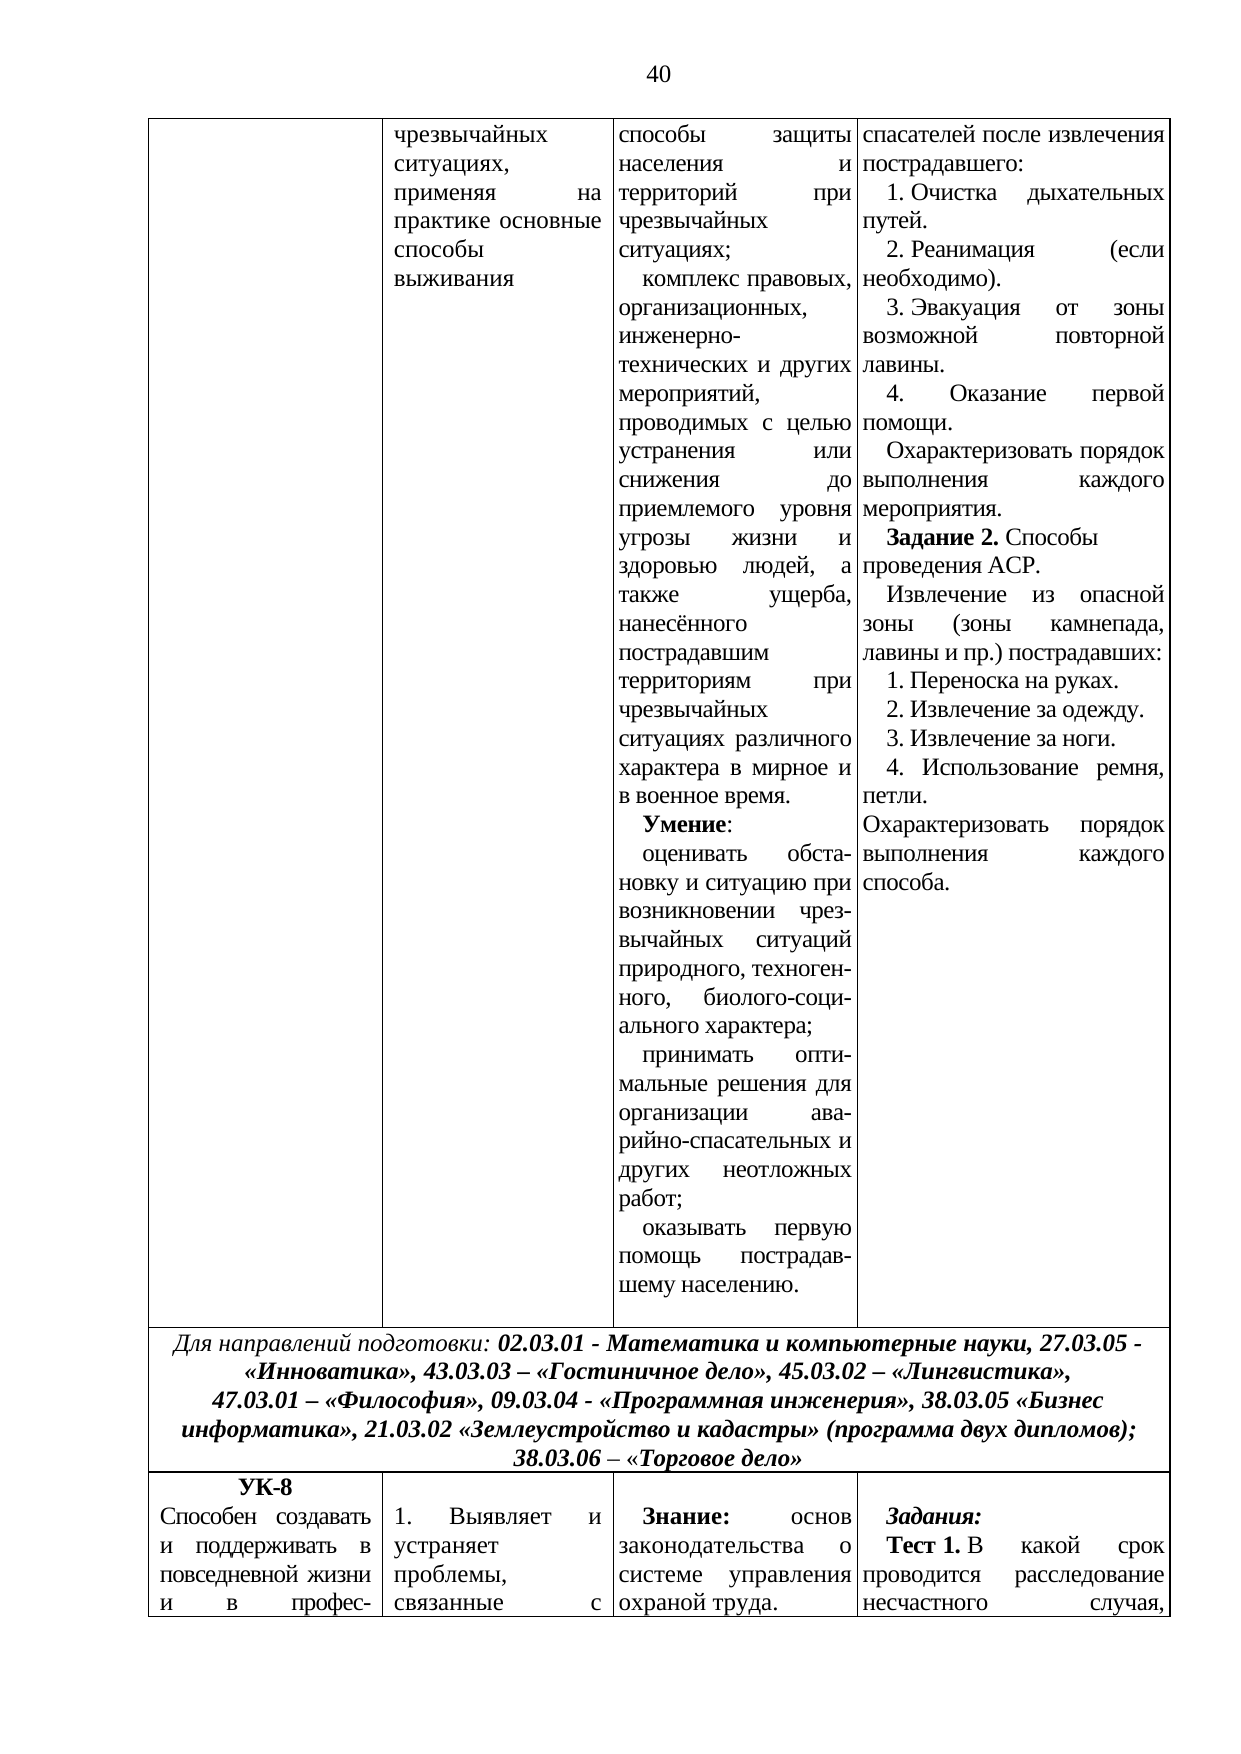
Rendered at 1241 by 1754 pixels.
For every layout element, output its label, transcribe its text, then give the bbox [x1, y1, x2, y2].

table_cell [858, 1473, 1169, 1616]
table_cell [858, 119, 1169, 1327]
table_cell Для направлений подготовки: 02.03.01 - Математика и компьютерные науки, 27.03.05 - «Инноватика», 43.03.03 – «Гостиничное дело», 45.03.02 – «Лингвистика», 47.03.01 – «Философия», 09.03.04 - «Программная инженерия», 38.03.05 «Бизнес информатика», 21.03.02 «Землеустройство и кадастры» (программа двух дипломов); 38.03.06 – «Торговое дело» [149, 1328, 1169, 1471]
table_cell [383, 119, 613, 1327]
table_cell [614, 1473, 857, 1616]
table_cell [614, 119, 857, 1327]
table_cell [383, 1473, 613, 1616]
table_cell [149, 1473, 382, 1616]
